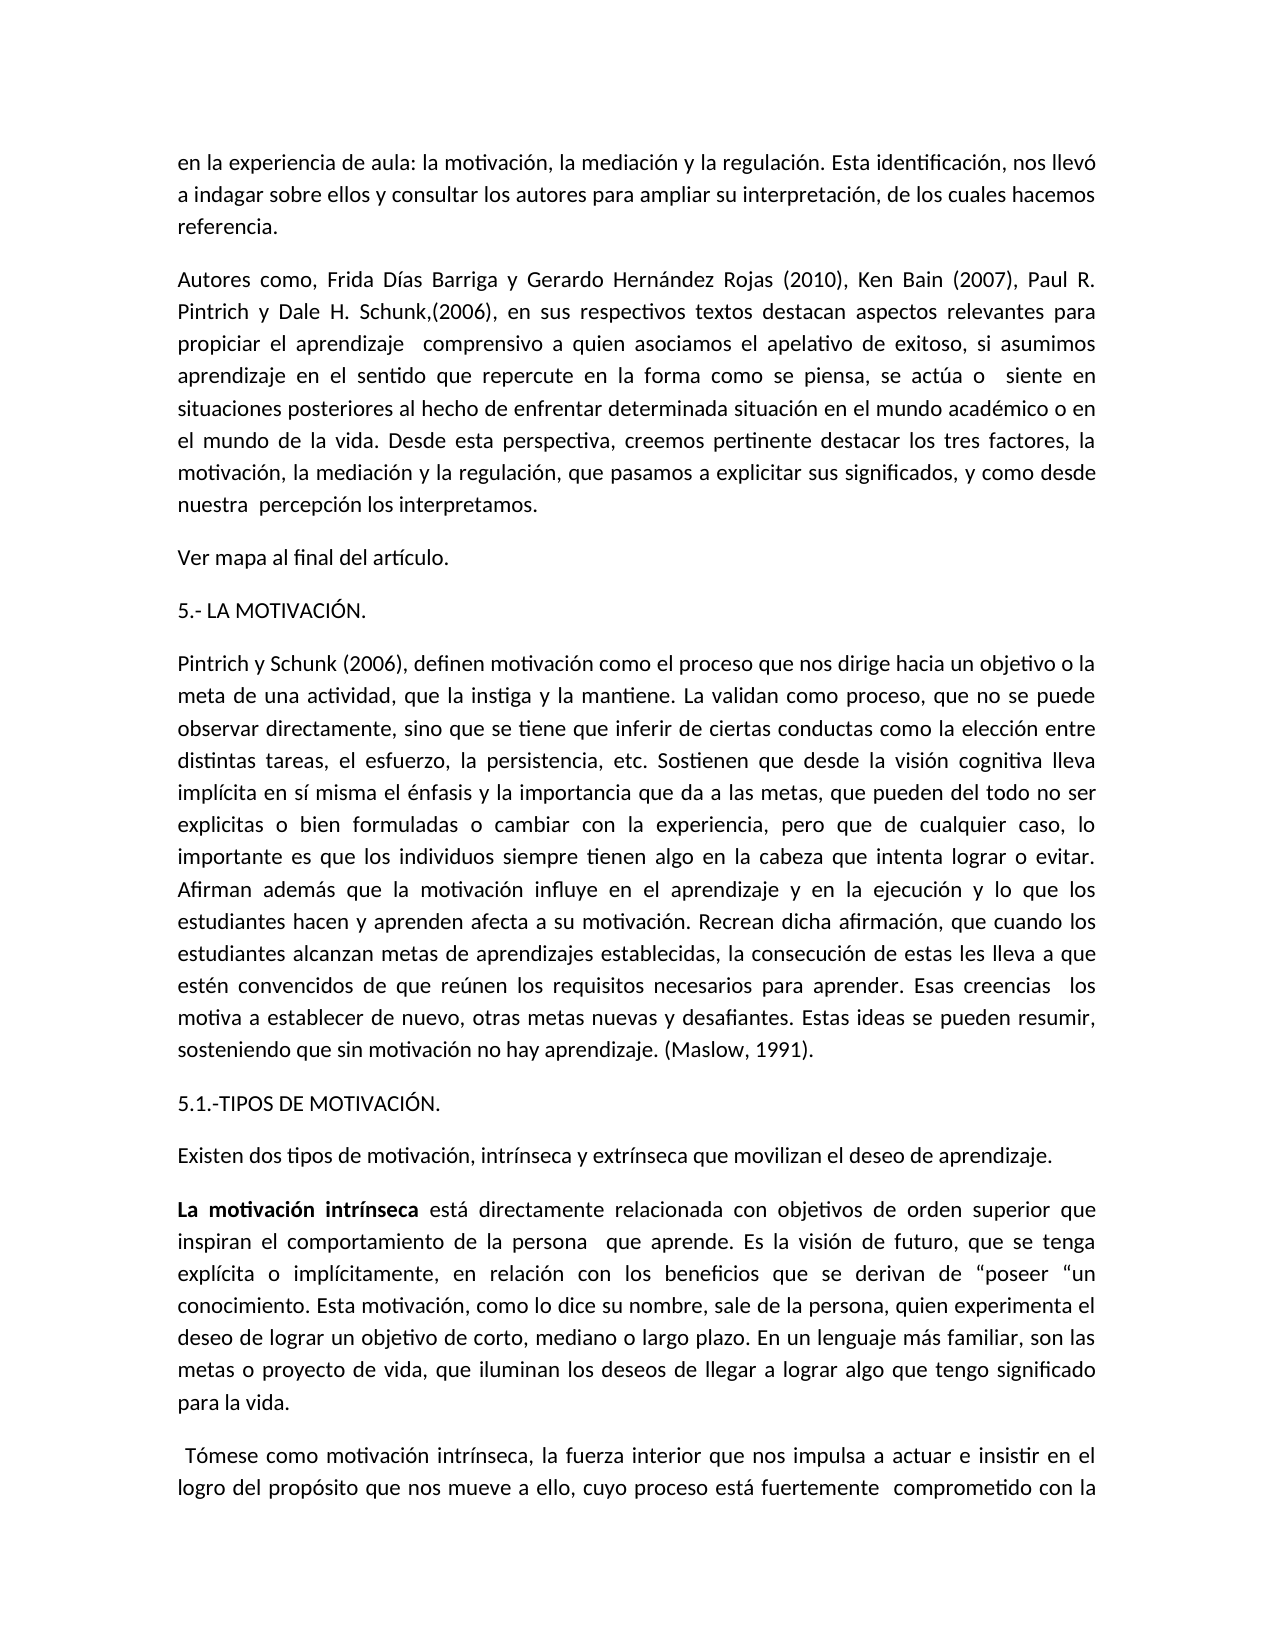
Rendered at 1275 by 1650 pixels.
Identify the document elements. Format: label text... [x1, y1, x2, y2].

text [177, 148, 1098, 240]
text Autores como, Frida Días Barriga y Gerardo Hernández Rojas (2010), Ken Bain (2007), Paul R. Pintrich y Dale H. Schunk,(2006), en sus respectivos textos destacan aspectos relevantes para propiciar el aprendizaje comprensivo a quien asociamos el apelativo de exitoso, si asumimos aprendizaje en el sentido que repercute en la forma como se piensa, se actúa o siente en situaciones posteriores al hecho de enfrentar determinada situación en el mundo académico o en el mundo de la vida. Desde esta perspectiva, creemos pertinente destacar los tres factores, la motivación, la mediación y la regulación, que pasamos a explicitar sus significados, y como desde nuestra percepción los interpretamos. [177, 265, 1098, 518]
text 5.1.-TIPOS DE MOTIVACIÓN. [177, 1089, 1098, 1117]
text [177, 1441, 1098, 1501]
text Pintrich y Schunk (2006), definen motivación como el proceso que nos dirige hacia un objetivo o la meta de una actividad, que la instiga y la mantiene. La validan como proceso, que no se puede observar directamente, sino que se tiene que inferir de ciertas conductas como la elección entre distintas tareas, el esfuerzo, la persistencia, etc. Sostienen que desde la visión cognitiva lleva implícita en sí misma el énfasis y la importancia que da a las metas, que pueden del todo no ser explicitas o bien formuladas o cambiar con la experiencia, pero que de cualquier caso, lo importante es que los individuos siempre tienen algo en la cabeza que intenta lograr o evitar. Afirman además que la motivación influye en el aprendizaje y en la ejecución y lo que los estudiantes hacen y aprenden afecta a su motivación. Recrean dicha afirmación, que cuando los estudiantes alcanzan metas de aprendizajes establecidas, la consecución de estas les lleva a que estén convencidos de que reúnen los requisitos necesarios para aprender. Esas creencias los motiva a establecer de nuevo, otras metas nuevas y desafiantes. Estas ideas se pueden resumir, sosteniendo que sin motivación no hay aprendizaje. (Maslow, 1991). [177, 649, 1098, 1064]
text Existen dos tipos de motivación, intrínseca y extrínseca que movilizan el deseo de aprendizaje. [177, 1142, 1098, 1170]
text La motivación intrínseca está directamente relacionada con objetivos de orden superior que inspiran el comportamiento de la persona que aprende. Es la visión de futuro, que se tenga explícita o implícitamente, en relación con los beneficios que se derivan de “poseer “un conocimiento. Esta motivación, como lo dice su nombre, sale de la persona, quien experimenta el deseo de lograr un objetivo de corto, mediano o largo plazo. En un lenguaje más familiar, son las metas o proyecto de vida, que iluminan los deseos de llegar a lograr algo que tengo significado para la vida. [177, 1195, 1098, 1416]
text 5.- LA MOTIVACIÓN. [177, 596, 1098, 624]
text Ver mapa al final del artículo. [177, 543, 1098, 571]
